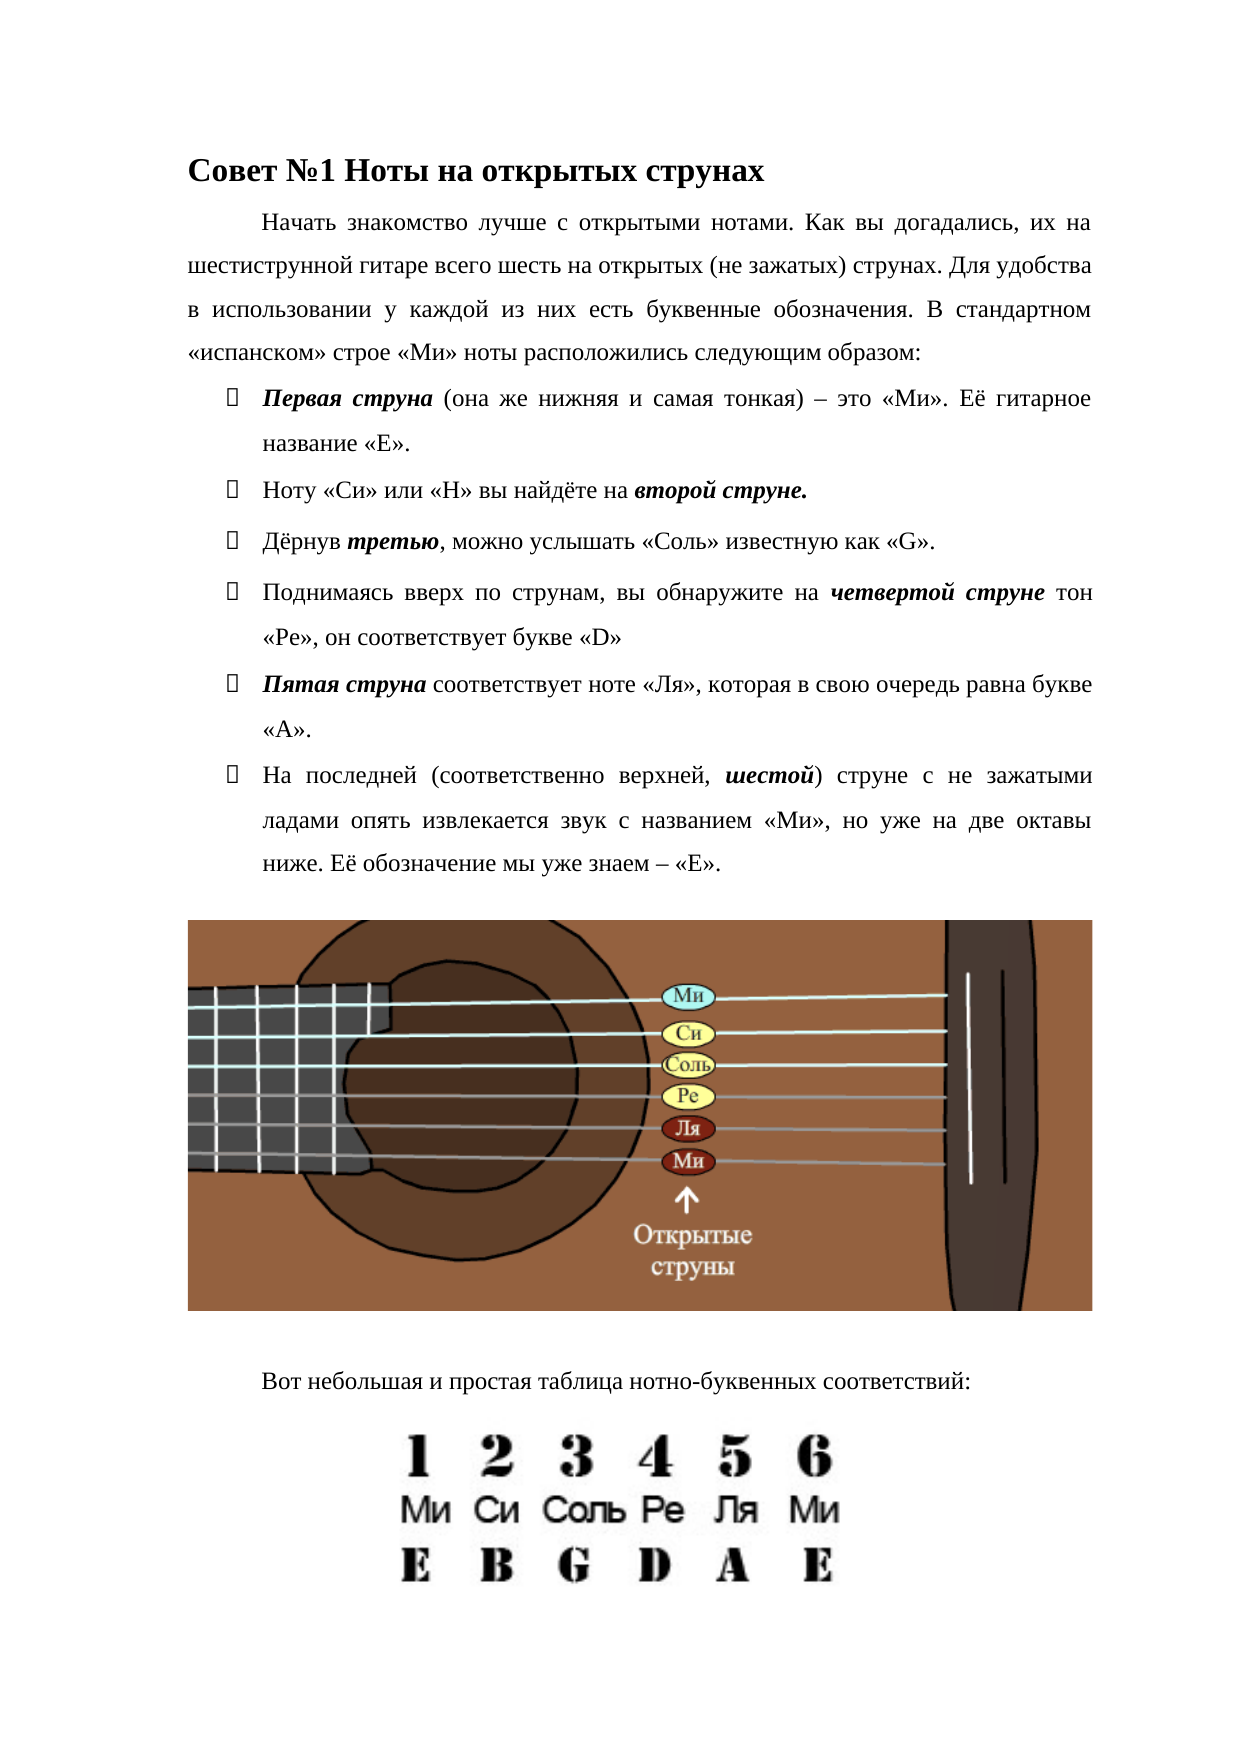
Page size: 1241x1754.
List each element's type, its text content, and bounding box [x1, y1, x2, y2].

list На последней (соответственно верхней, шестой) струне с не зажатыми ладами опять извлекается звук с названием «Ми», но уже на две октавы ниже. Её обозначение мы уже знаем – «E». [225, 757, 1093, 877]
list Пятая струна соответствует ноте «Ля», которая в свою очередь равна букве «A». [225, 665, 1093, 742]
text Совет №1 Ноты на открытых струнах [187, 150, 1093, 188]
picture [330, 1394, 908, 1672]
list Дёрнув третью, можно услышать «Соль» известную как «G». [225, 523, 1093, 557]
list Поднимаясь вверх по струнам, вы обнаружите на четвертой струне тон «Ре», он соответствует букве «D» [225, 574, 1093, 651]
list Ноту «Си» или «H» вы найдёте на второй струне. [225, 472, 1093, 506]
picture [187, 920, 1093, 1311]
text Вот небольшая и простая таблица нотно-буквенных соответствий: [187, 1366, 1093, 1394]
text Начать знакомство лучше с открытыми нотами. Как вы догадались, их на шестиструнной гитаре всего шесть на открытых (не зажатых) струнах. Для удобства в использовании у каждой из них есть буквенные обозначения. В стандартном «испанском» строе «Ми» ноты расположились следующим образом: [187, 207, 1093, 366]
list Первая струна (она же нижняя и самая тонкая) – это «Ми». Её гитарное название «E». [225, 380, 1093, 457]
